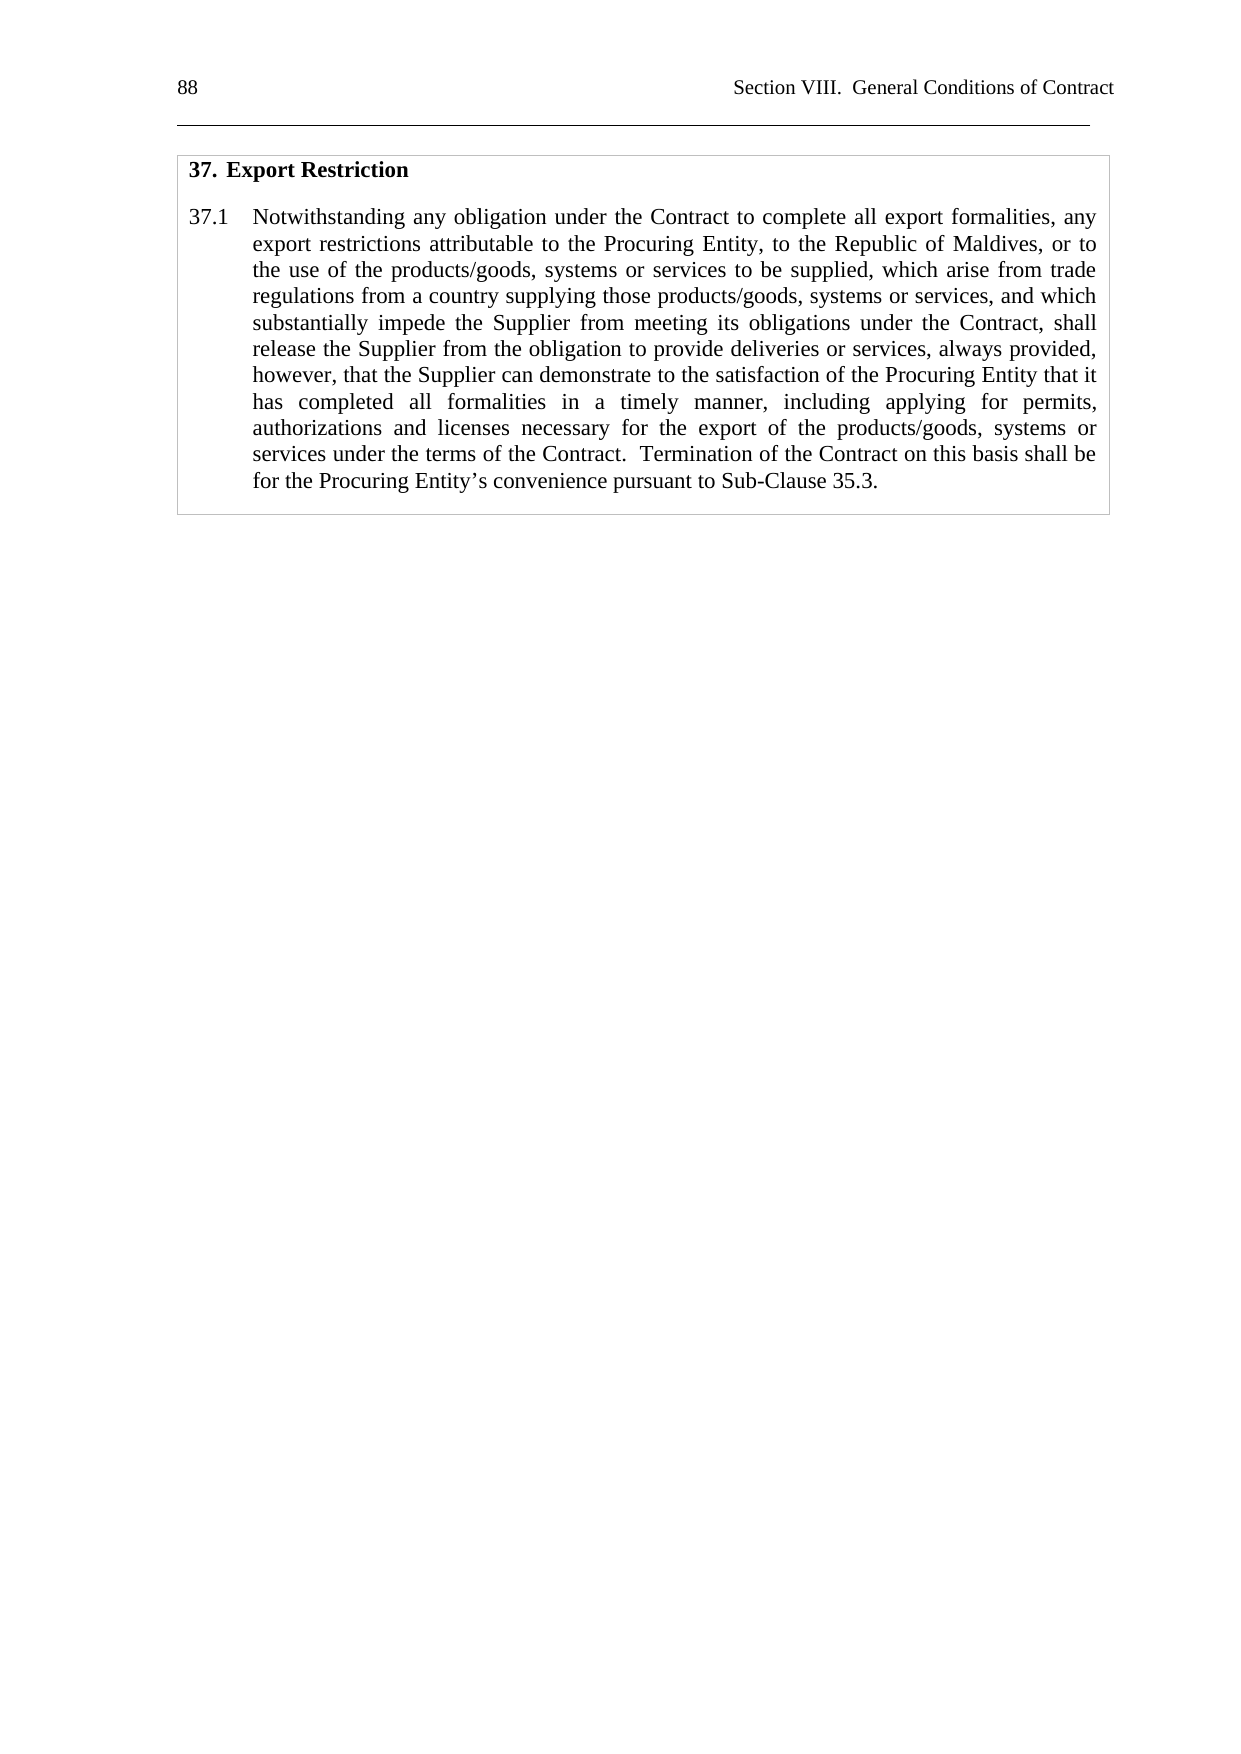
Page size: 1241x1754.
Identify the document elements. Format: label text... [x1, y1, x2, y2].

table_cell Export Restriction 37.1 Notwithstanding any obligation under the Contract to complete all export formalities, any export restrictions attributable to the Procuring Entity, to the Republic of Maldives, or to the use of the products/goods, systems or services to be supplied, which arise from trade regulations from a country supplying those products/goods, systems or services, and which substantially impede the Supplier from meeting its obligations under the Contract, shall release the Supplier from the obligation to provide deliveries or services, always provided, however, that the Supplier can demonstrate to the satisfaction of the Procuring Entity that it has completed all formalities in a timely manner, including applying for permits, authorizations and licenses necessary for the export of the products/goods, systems or services under the terms of the Contract. Termination of the Contract on this basis shall be for the Procuring Entity’s convenience pursuant to Sub-Clause 35.3. [178, 156, 1109, 514]
